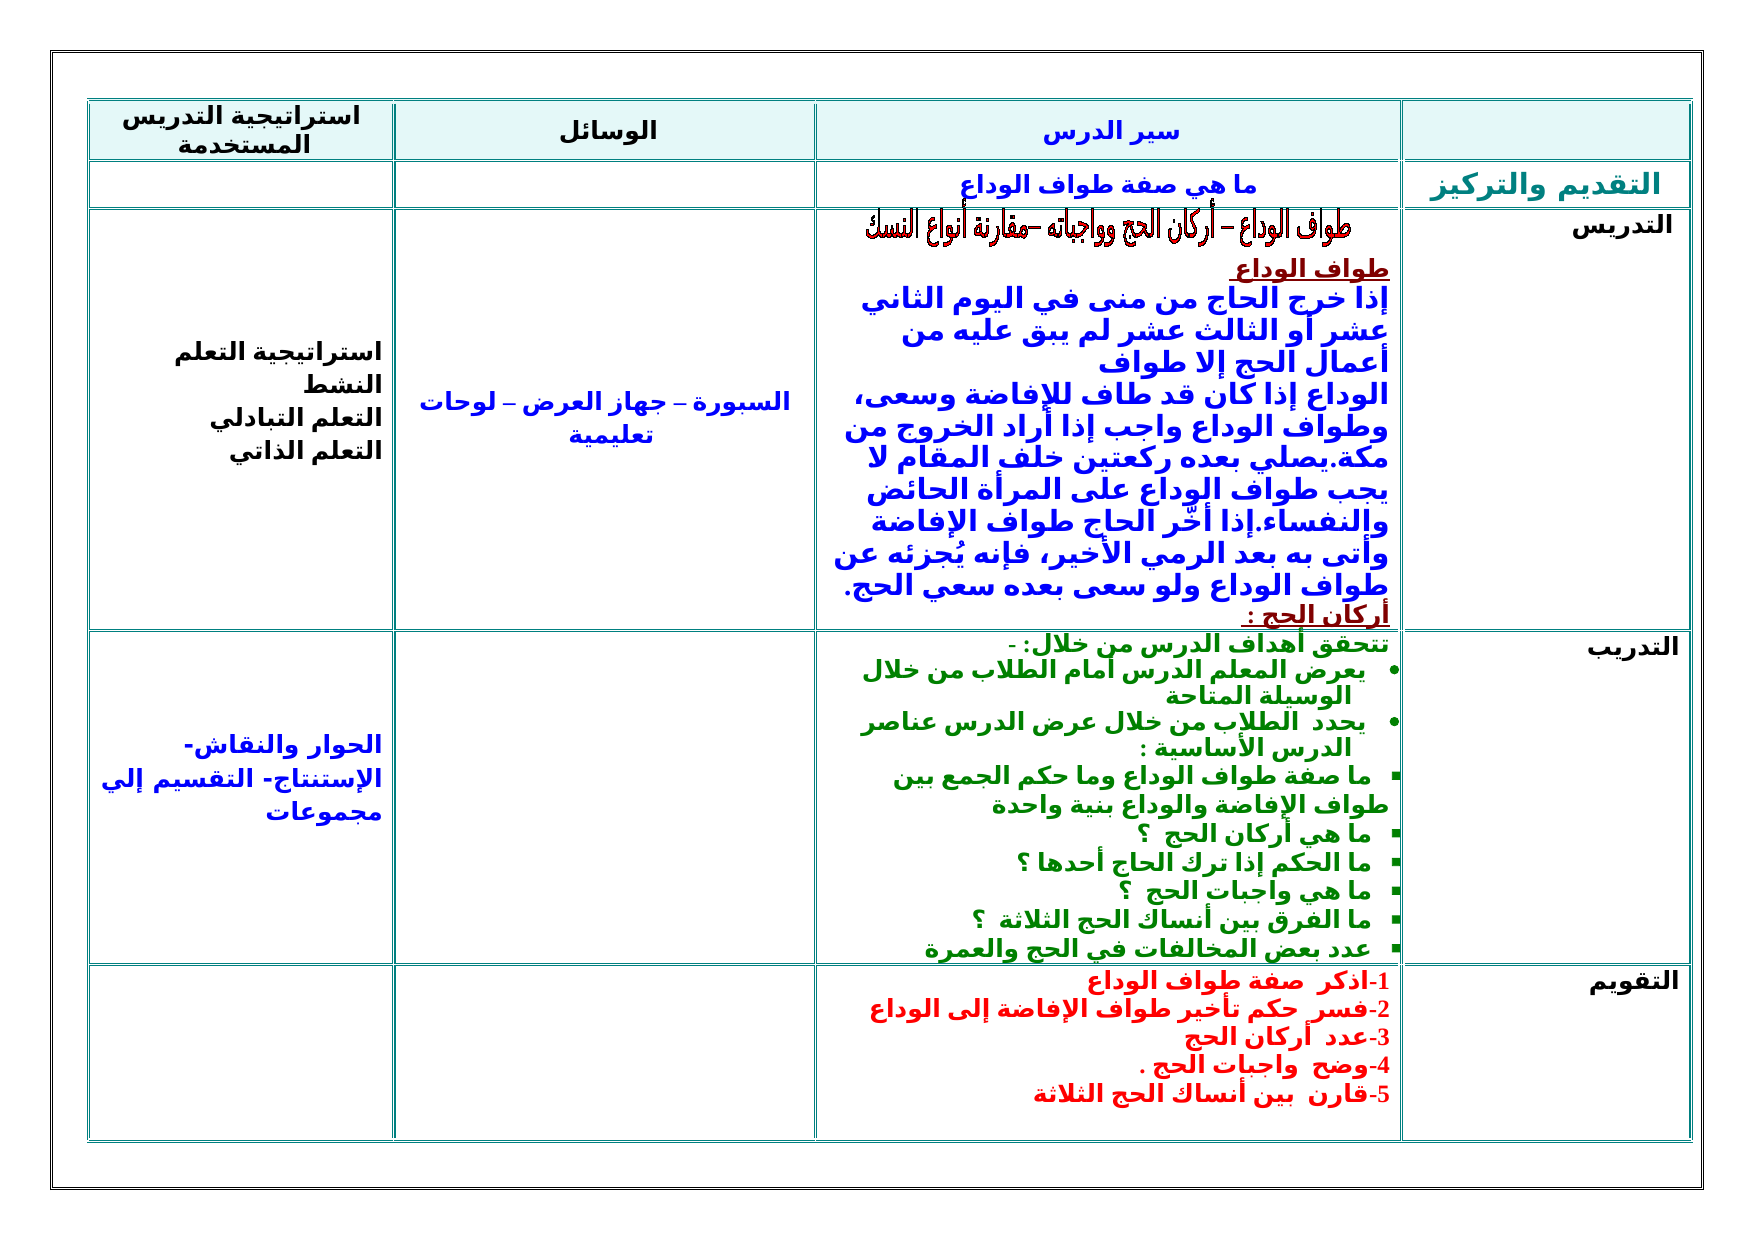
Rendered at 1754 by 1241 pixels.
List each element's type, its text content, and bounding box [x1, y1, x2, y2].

table_cell ما هي صفة طواف الوداع [816, 159, 1401, 207]
table_header الوسائل [394, 99, 816, 159]
table_cell التدريب [1401, 629, 1691, 963]
table_cell [90, 162, 392, 207]
table_header [1403, 101, 1691, 159]
table_cell التدريس [1401, 207, 1691, 629]
table_cell التقويم [1403, 963, 1691, 1140]
table_cell [396, 162, 814, 207]
table_cell التقديم والتركيز [1401, 159, 1691, 207]
table_cell [396, 632, 814, 963]
table_cell [394, 963, 816, 1140]
table_cell السبورة – جهاز العرض – لوحات تعليمية [396, 210, 814, 629]
table_cell الحوار والنقاش- الإستنتاج- التقسيم إلي مجموعات [90, 632, 392, 963]
table_cell استراتيجية التعلم النشط التعلم التبادلي التعلم الذاتي [90, 210, 392, 629]
table_cell [89, 963, 394, 1140]
table_cell تتحقق أهداف الدرس من خلال: - يعرض المعلم الدرس أمام الطلاب من خلال الوسيلة المتاحة يحدد الطلاب من خلال عرض الدرس عناصر الدرس الأساسية : ما صفة طواف الوداع وما حكم الجمع بين طواف الإفاضة والوداع بنية واحدة ما هي أركان الحج ؟ ما الحكم إذا ترك الحاج أحدها ؟ ما هي واجبات الحج ؟ ما الفرق بين أنساك الحج الثلاثة ؟ عدد بعض المخالفات في الحج والعمرة [817, 629, 1401, 963]
table_header استراتيجية التدريس المستخدمة [89, 99, 394, 159]
table_cell 1-اذكر صفة طواف الوداع 2-فسر حكم تأخير طواف الإفاضة إلى الوداع 3-عدد أركان الحج 4-وضح واجبات الحج . 5-قارن بين أنساك الحج الثلاثة [816, 963, 1400, 1140]
table_header سير الدرس [816, 101, 1400, 159]
table_cell طواف الوداع إذا خرج الحاج من منى في اليوم الثاني عشر أو الثالث عشر لم يبق عليه من أعمال الحج إلا طواف الوداع إذا كان قد طاف للإفاضة وسعى، وطواف الوداع واجب إذا أراد الخروج من مكة.يصلي بعده ركعتين خلف المقام.لا يجب طواف الوداع على المرأة الحائض والنفساء.إذا أخَّر الحاج طواف الإفاضة وأتى به بعد الرمي الأخير، فإنه يُجزئه عن طواف الوداع ولو سعى بعده سعي الحج. أركان الحج : [817, 207, 1401, 629]
